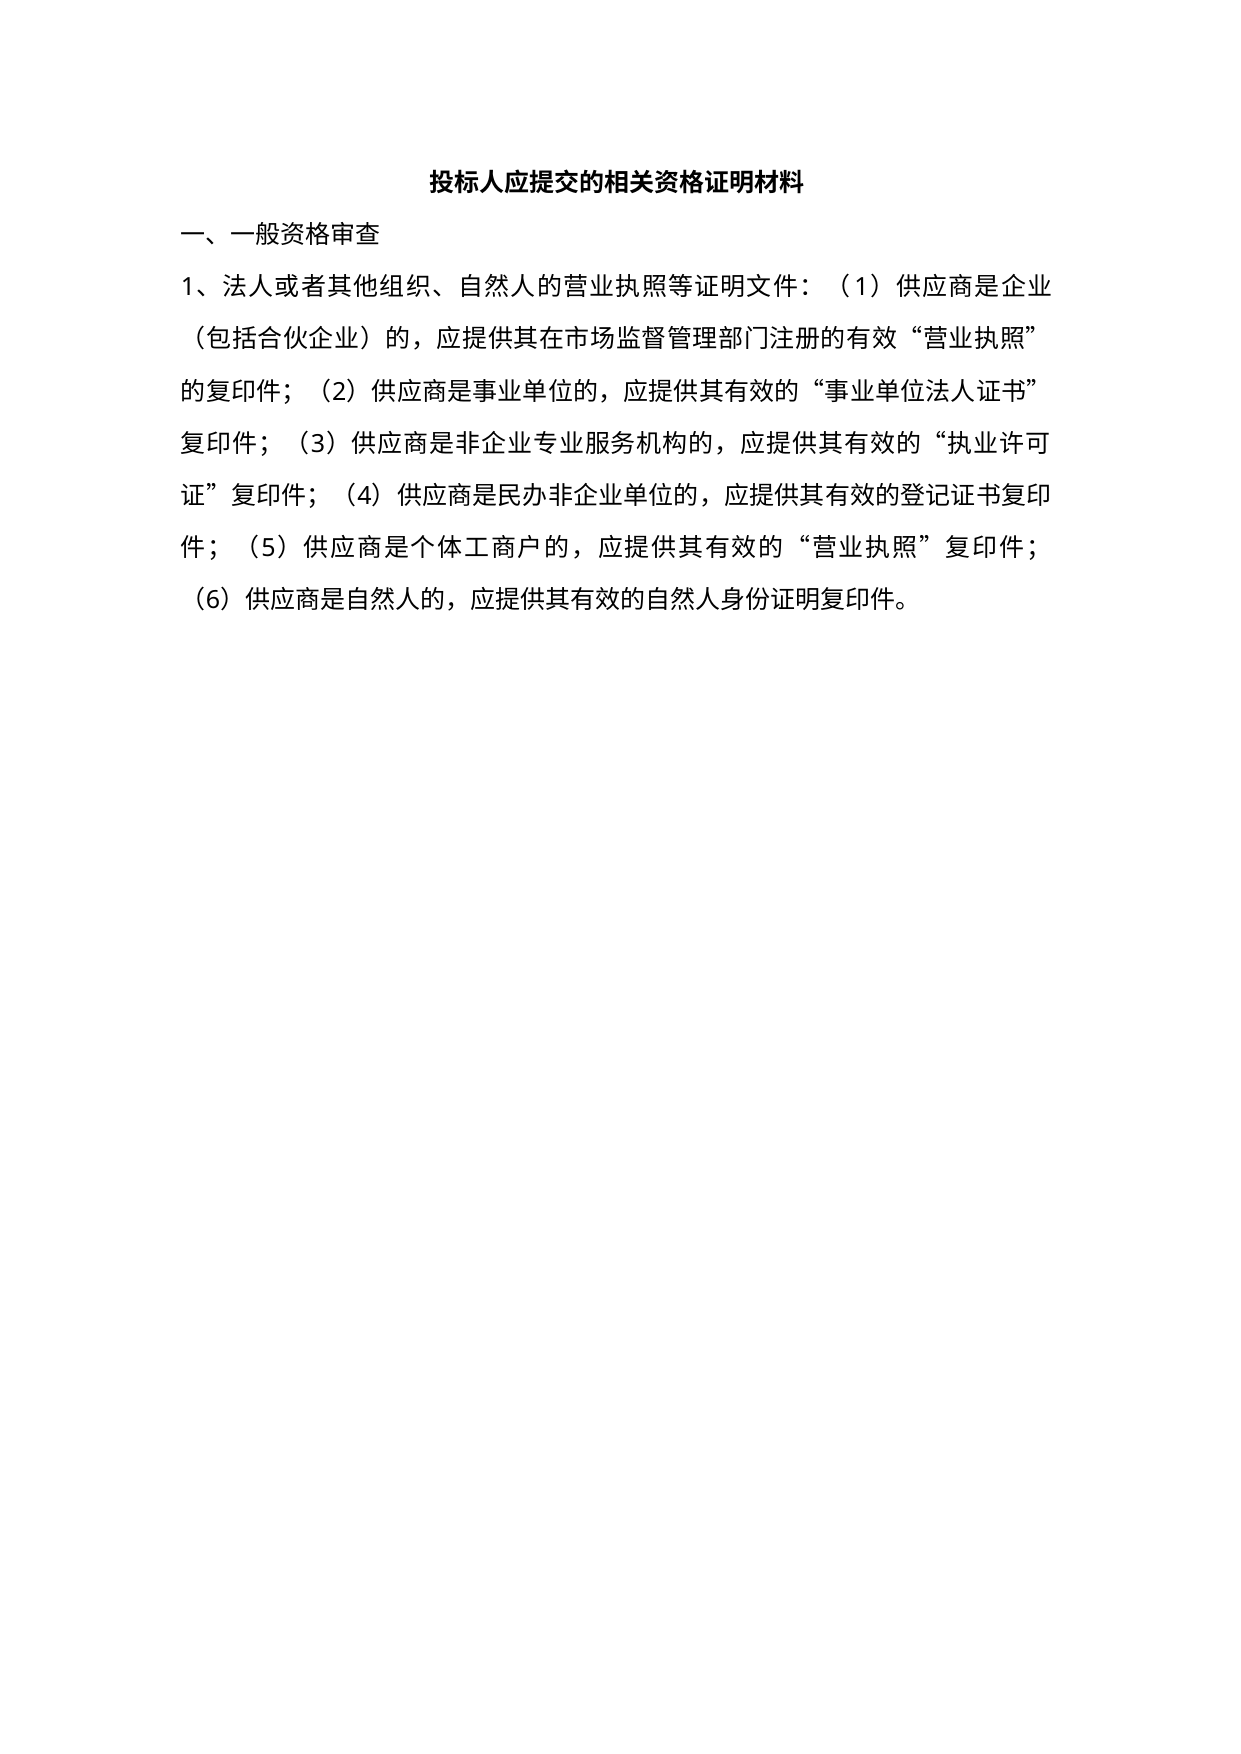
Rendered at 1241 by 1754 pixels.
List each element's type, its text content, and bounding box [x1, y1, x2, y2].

text 1、法人或者其他组织、自然人的营业执照等证明文件：（1）供应商是企业（包括合伙企业）的，应提供其在市场监督管理部门注册的有效“营业执照”的复印件；（2）供应商是事业单位的，应提供其有效的“事业单位法人证书”复印件；（3）供应商是非企业专业服务机构的，应提供其有效的“执业许可证”复印件；（4）供应商是民办非企业单位的，应提供其有效的登记证书复印件；（5）供应商是个体工商户的，应提供其有效的“营业执照”复印件；（6）供应商是自然人的，应提供其有效的自然人身份证明复印件。 [181, 254, 1053, 619]
text 投标人应提交的相关资格证明材料 [181, 150, 1053, 202]
text 一、一般资格审查 [181, 202, 1053, 254]
